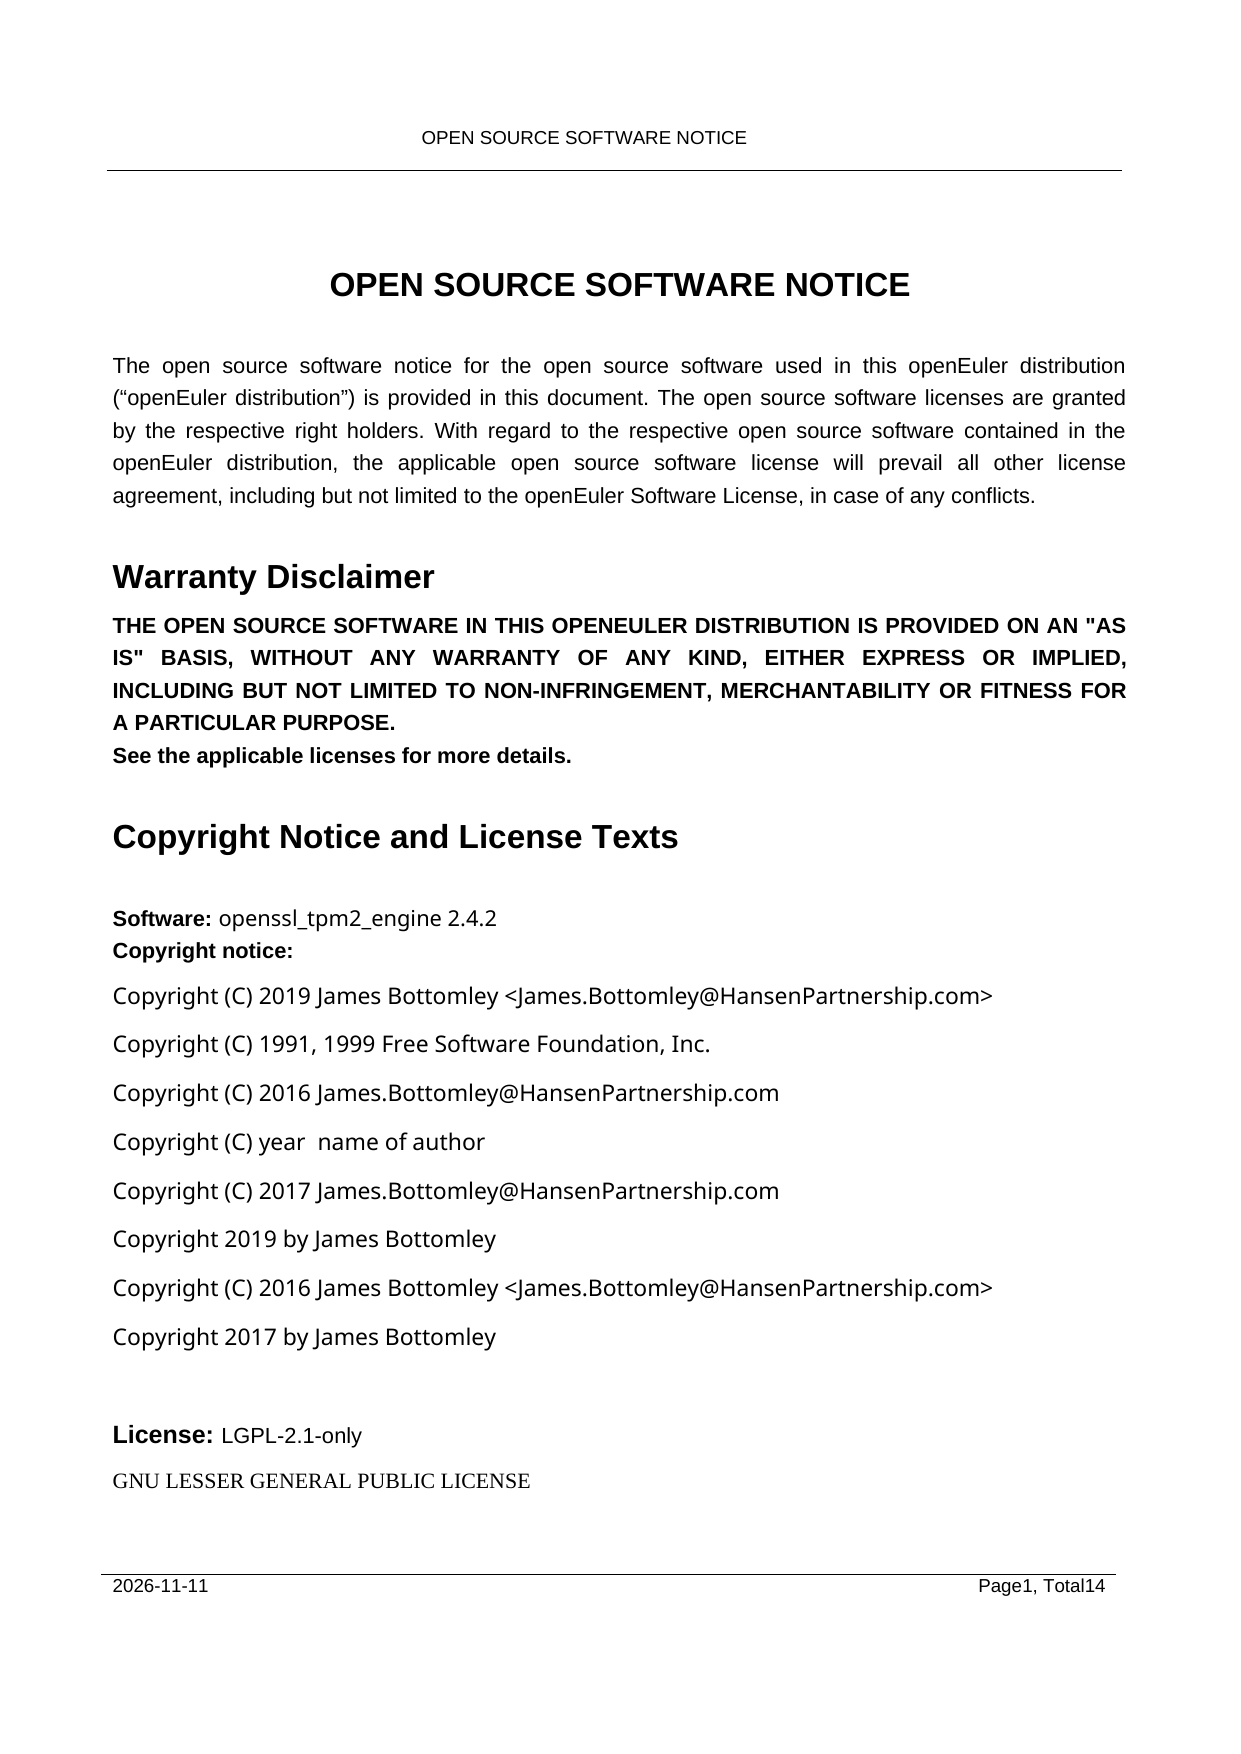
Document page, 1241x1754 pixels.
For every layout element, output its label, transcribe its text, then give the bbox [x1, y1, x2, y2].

text License: LGPL-2.1-only [112, 1418, 1128, 1450]
text Warranty Disclaimer [112, 544, 1128, 609]
text Copyright Notice and License Texts [112, 804, 1128, 869]
text The open source software notice for the open source software used in this openEuler distribution (“openEuler distribution”) is provided in this document. The open source software licenses are granted by the respective right holders. With regard to the respective open source software contained in the openEuler distribution, the applicable open source software license will prevail all other license agreement, including but not limited to the openEuler Software License, in case of any conflicts. [112, 349, 1128, 511]
text OPEN SOURCE SOFTWARE NOTICE [112, 251, 1128, 316]
text Copyright (C) 2019 James Bottomley <James.Bottomley@HansenPartnership.com> Copyright (C) 1991, 1999 Free Software Foundation, Inc. Copyright (C) 2016 James.Bottomley@HansenPartnership.com Copyright (C) year name of author Copyright (C) 2017 James.Bottomley@HansenPartnership.com Copyright 2019 by James Bottomley Copyright (C) 2016 James Bottomley <James.Bottomley@HansenPartnership.com> Copyright 2017 by James Bottomley [112, 979, 1128, 1402]
text Software: openssl_tpm2_engine 2.4.2 [112, 901, 1128, 934]
text THE OPEN SOURCE SOFTWARE IN THIS OPENEULER DISTRIBUTION IS PROVIDED ON AN "AS IS" BASIS, WITHOUT ANY WARRANTY OF ANY KIND, EITHER EXPRESS OR IMPLIED, INCLUDING BUT NOT LIMITED TO NON-INFRINGEMENT, MERCHANTABILITY OR FITNESS FOR A PARTICULAR PURPOSE. See the applicable licenses for more details. [112, 609, 1128, 771]
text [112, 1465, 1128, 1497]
text Copyright notice: [112, 934, 1128, 966]
